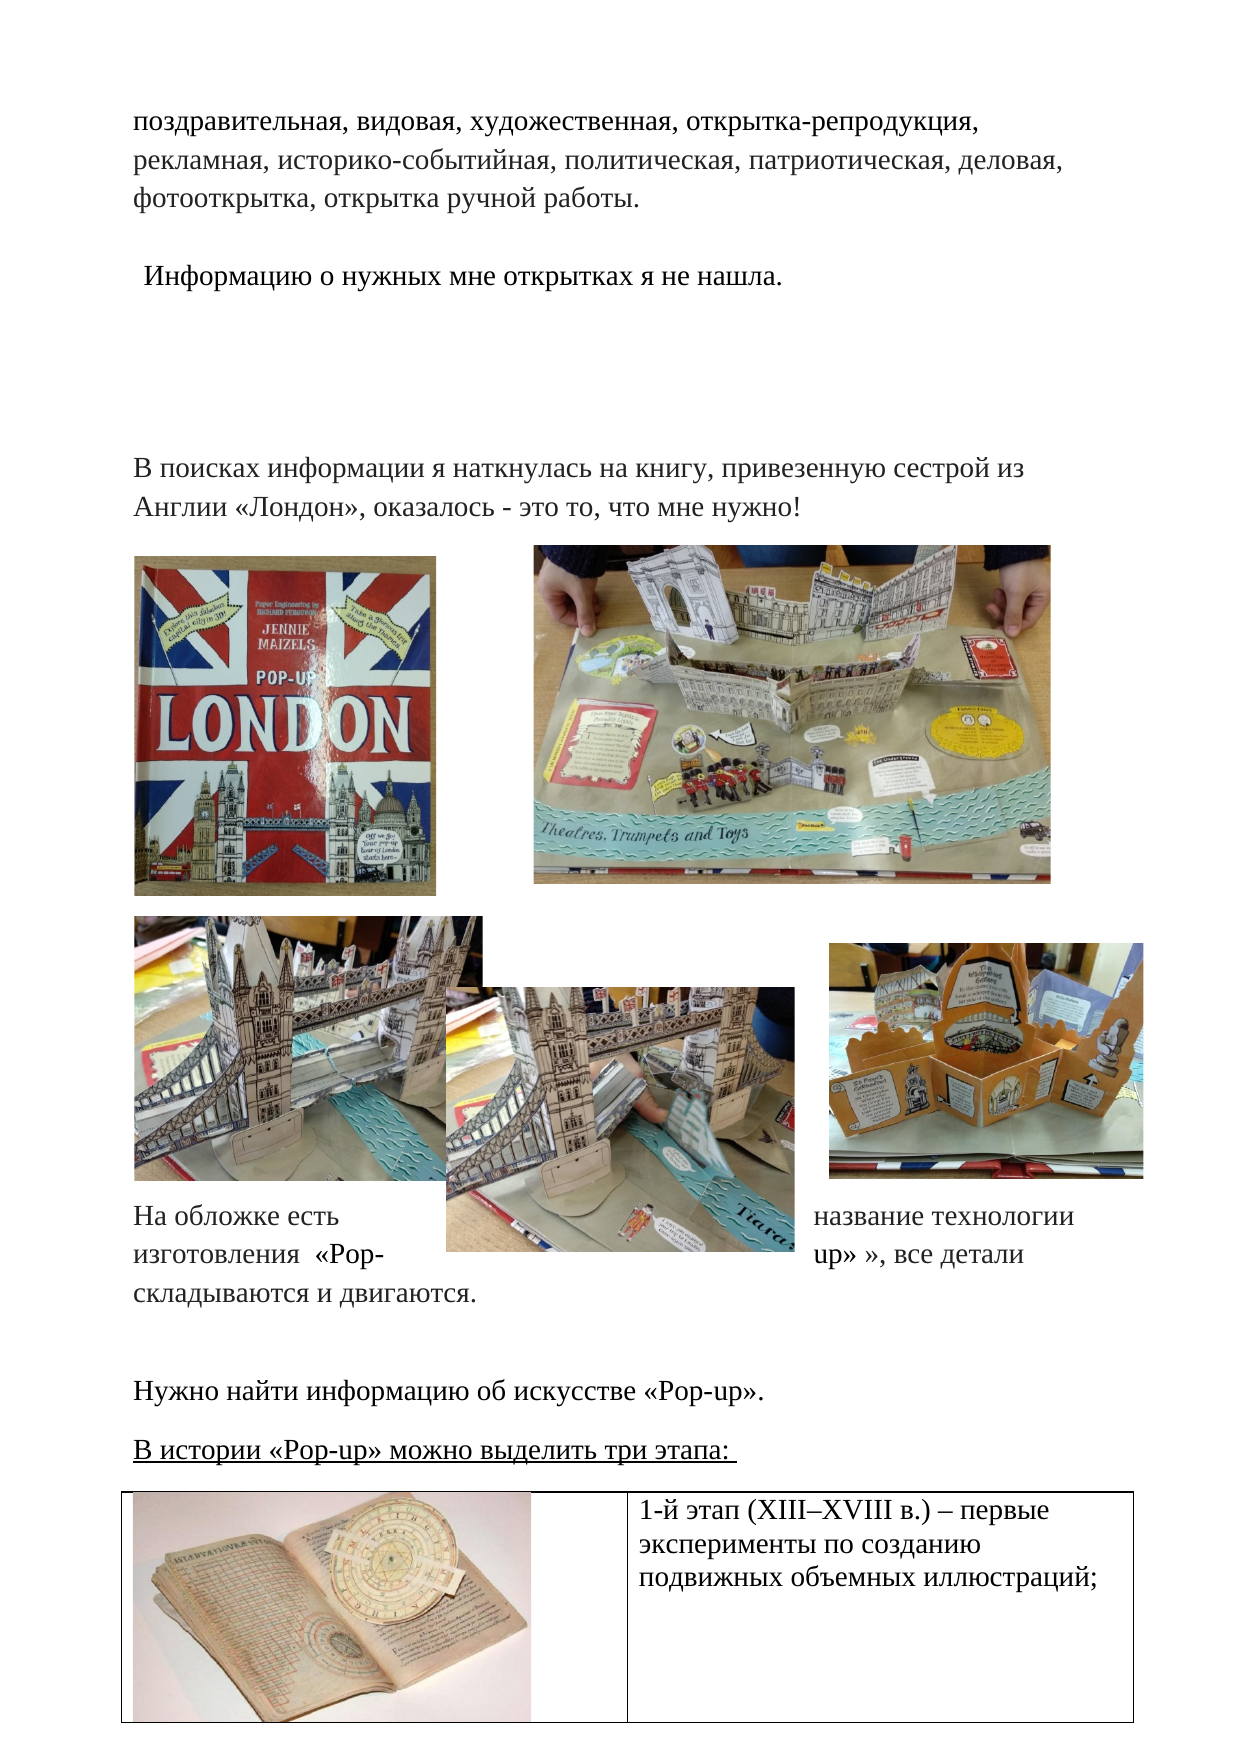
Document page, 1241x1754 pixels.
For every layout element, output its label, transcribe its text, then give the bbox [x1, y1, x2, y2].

picture [532, 545, 1051, 883]
text В истории «Рop-up» можно выделить три этапа: [133, 1432, 1122, 1466]
text На обложке есть название технологии изготовления «Рор-uр» », все детали складываются и двигаются. [133, 1067, 1122, 1308]
text В поисках информации я наткнулась на книгу, привезенную сестрой из Англии «Лондон», оказалось - это то, что мне нужно! [133, 450, 1122, 522]
picture [132, 556, 436, 893]
table_header [532, 1493, 627, 1722]
picture [827, 943, 1143, 1178]
picture [132, 1492, 532, 1722]
text поздравительная, видовая, художественная, открытка-репродукция, рекламная, историко-событийная, политическая, патриотическая, деловая, фотооткрытка, открытка ручной работы. [133, 103, 1122, 214]
text Нужно найти информацию об искусстве «Рор-uр». [133, 1373, 1122, 1406]
table_header 1-й этап (ХIII–XVIII в.) – первые эксперименты по созданию подвижных объемных иллюстраций; [628, 1493, 1133, 1722]
table_header [122, 1493, 132, 1722]
text Информацию о нужных мне открытках я не нашла. [133, 258, 1122, 291]
picture [132, 916, 795, 1250]
